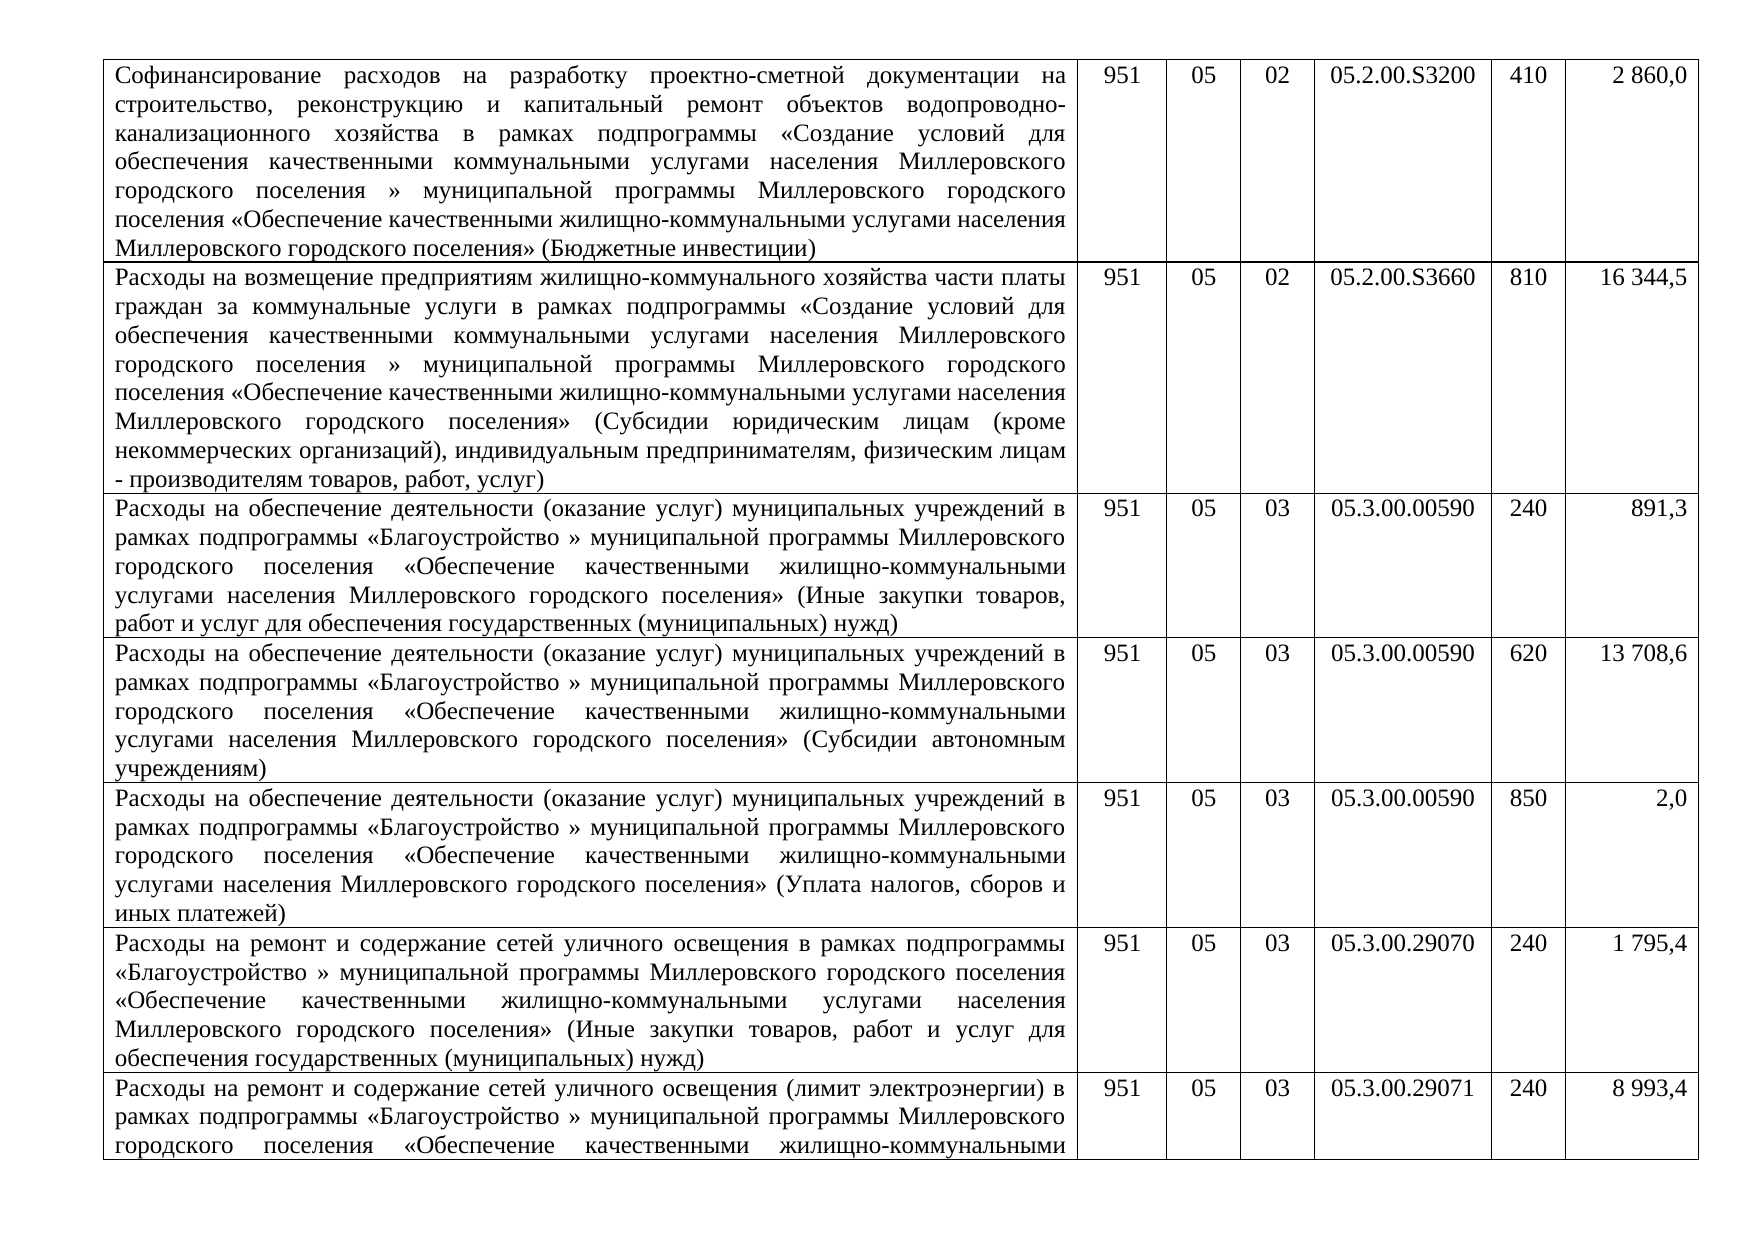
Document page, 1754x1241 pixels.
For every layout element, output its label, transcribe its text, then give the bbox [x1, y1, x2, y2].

table_cell 02 [1241, 263, 1314, 492]
table_cell 05.3.00.00590 [1315, 638, 1491, 782]
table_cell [104, 1073, 1077, 1159]
table_cell 951 [1078, 928, 1166, 1072]
table_cell 240 [1492, 494, 1565, 637]
table_cell 620 [1492, 638, 1565, 782]
table_cell 951 [1078, 1073, 1166, 1159]
table_cell 03 [1241, 1073, 1314, 1159]
table_cell 2,0 [1566, 783, 1698, 927]
table_cell 810 [1492, 263, 1565, 492]
table_cell 1 795,4 [1566, 928, 1698, 1072]
table_cell 05 [1167, 638, 1240, 782]
table_cell 05.3.00.00590 [1315, 494, 1491, 637]
table_cell 951 [1078, 783, 1166, 927]
table_cell 951 [1078, 263, 1166, 492]
table_cell 05.2.00.S3200 [1315, 60, 1491, 261]
table_cell 16 344,5 [1566, 263, 1698, 492]
table_cell 240 [1492, 1073, 1565, 1159]
table_cell 850 [1492, 783, 1565, 927]
table_cell 05 [1167, 60, 1240, 261]
table_cell 03 [1241, 638, 1314, 782]
table_cell 410 [1492, 60, 1565, 261]
table_cell 02 [1241, 60, 1314, 261]
table_cell 951 [1078, 494, 1166, 637]
table_cell 951 [1078, 60, 1166, 261]
table_cell 05.2.00.S3660 [1315, 263, 1491, 492]
table_cell 891,3 [1566, 494, 1698, 637]
table_cell Расходы на возмещение предприятиям жилищно-коммунального хозяйства части платы граждан за коммунальные услуги в рамках подпрограммы «Создание условий для обеспечения качественными коммунальными услугами населения Миллеровского городского поселения » муниципальной программы Миллеровского городского поселения «Обеспечение качественными жилищно-коммунальными услугами населения Миллеровского городского поселения» (Субсидии юридическим лицам (кроме некоммерческих организаций), индивидуальным предпринимателям, физическим лицам - производителям товаров, работ, услуг) [104, 263, 1077, 492]
table_cell Софинансирование расходов на разработку проектно-сметной документации на строительство, реконструкцию и капитальный ремонт объектов водопроводно-канализационного хозяйства в рамках подпрограммы «Создание условий для обеспечения качественными коммунальными услугами населения Миллеровского городского поселения » муниципальной программы Миллеровского городского поселения «Обеспечение качественными жилищно-коммунальными услугами населения Миллеровского городского поселения» (Бюджетные инвестиции) [104, 60, 1077, 261]
table_cell 05 [1167, 1073, 1240, 1159]
table_cell 03 [1241, 928, 1314, 1072]
table_cell 05 [1167, 783, 1240, 927]
table_cell 03 [1241, 494, 1314, 637]
table_cell 8 993,4 [1566, 1073, 1698, 1159]
table_cell 05.3.00.29070 [1315, 928, 1491, 1072]
table_cell 240 [1492, 928, 1565, 1072]
table_cell 05 [1167, 928, 1240, 1072]
table_cell 05.3.00.29071 [1315, 1073, 1491, 1159]
table_cell 05 [1167, 494, 1240, 637]
table_cell 05.3.00.00590 [1315, 783, 1491, 927]
table_cell Расходы на обеспечение деятельности (оказание услуг) муниципальных учреждений в рамках подпрограммы «Благоустройство » муниципальной программы Миллеровского городского поселения «Обеспечение качественными жилищно-коммунальными услугами населения Миллеровского городского поселения» (Иные закупки товаров, работ и услуг для обеспечения государственных (муниципальных) нужд) [104, 494, 1077, 637]
table_cell 03 [1241, 783, 1314, 927]
table_cell Расходы на ремонт и содержание сетей уличного освещения в рамках подпрограммы «Благоустройство » муниципальной программы Миллеровского городского поселения «Обеспечение качественными жилищно-коммунальными услугами населения Миллеровского городского поселения» (Иные закупки товаров, работ и услуг для обеспечения государственных (муниципальных) нужд) [104, 928, 1077, 1072]
table_cell 2 860,0 [1566, 60, 1698, 261]
table_cell Расходы на обеспечение деятельности (оказание услуг) муниципальных учреждений в рамках подпрограммы «Благоустройство » муниципальной программы Миллеровского городского поселения «Обеспечение качественными жилищно-коммунальными услугами населения Миллеровского городского поселения» (Уплата налогов, сборов и иных платежей) [104, 783, 1077, 927]
table_cell Расходы на обеспечение деятельности (оказание услуг) муниципальных учреждений в рамках подпрограммы «Благоустройство » муниципальной программы Миллеровского городского поселения «Обеспечение качественными жилищно-коммунальными услугами населения Миллеровского городского поселения» (Субсидии автономным учреждениям) [104, 638, 1077, 782]
table_cell 951 [1078, 638, 1166, 782]
table_cell 13 708,6 [1566, 638, 1698, 782]
table_cell 05 [1167, 263, 1240, 492]
